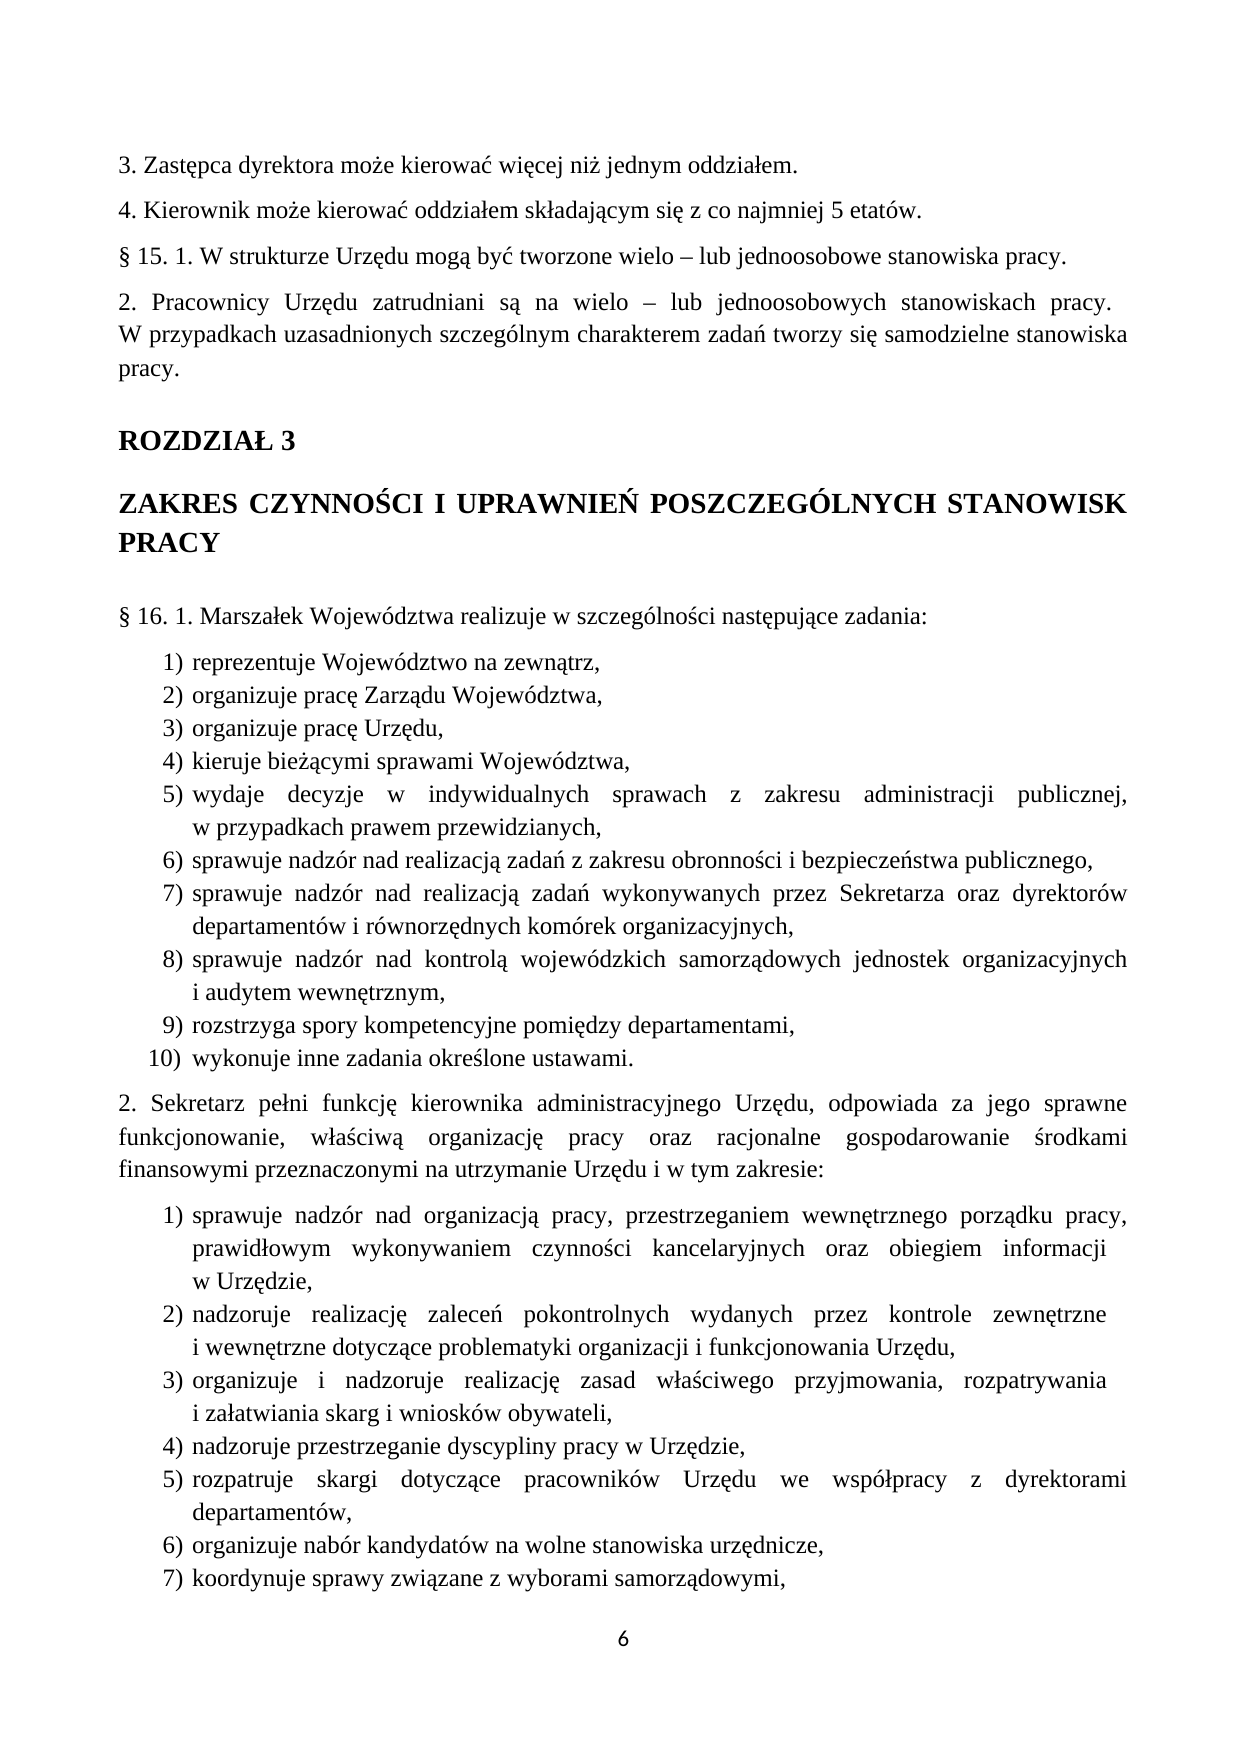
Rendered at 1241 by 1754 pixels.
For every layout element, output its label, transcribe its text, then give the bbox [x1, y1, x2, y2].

text 2. Sekretarz pełni funkcję kierownika administracyjnego Urzędu, odpowiada za jego sprawne funkcjonowanie, właściwą organizację pracy oraz racjonalne gospodarowanie środkami finansowymi przeznaczonymi na utrzymanie Urzędu i w tym zakresie: [118, 1088, 1128, 1183]
subtitle ROZDZIAŁ 3 [118, 423, 1128, 457]
list nadzoruje realizację zaleceń pokontrolnych wydanych przez kontrole zewnętrzne i wewnętrzne dotyczące problematyki organizacji i funkcjonowania Urzędu, [162, 1299, 1128, 1361]
list koordynuje sprawy związane z wyborami samorządowymi, [148, 1563, 1128, 1592]
list wykonuje inne zadania określone ustawami. [148, 1043, 1128, 1072]
list organizuje pracę Zarządu Województwa, [148, 680, 1128, 708]
list § 15. 1. W strukturze Urzędu mogą być tworzone wielo – lub jednoosobowe stanowiska pracy. [118, 241, 1128, 270]
list organizuje i nadzoruje realizację zasad właściwego przyjmowania, rozpatrywania i załatwiania skarg i wniosków obywateli, [162, 1365, 1128, 1427]
list rozstrzyga spory kompetencyjne pomiędzy departamentami, [148, 1010, 1128, 1039]
list rozpatruje skargi dotyczące pracowników Urzędu we współpracy z dyrektorami departamentów, [162, 1464, 1128, 1526]
text § 16. 1. Marszałek Województwa realizuje w szczególności następujące zadania: [118, 601, 1128, 630]
list reprezentuje Województwo na zewnątrz, [162, 647, 1128, 676]
list sprawuje nadzór nad realizacją zadań z zakresu obronności i bezpieczeństwa publicznego, [148, 845, 1128, 874]
subtitle ZAKRES CZYNNOŚCI I UPRAWNIEŃ POSZCZEGÓLNYCH STANOWISK PRACY [118, 487, 1128, 559]
text 2. Pracownicy Urzędu zatrudniani są na wielo – lub jednoosobowych stanowiskach pracy. W przypadkach uzasadnionych szczególnym charakterem zadań tworzy się samodzielne stanowiska pracy. [118, 287, 1128, 381]
text 3. Zastępca dyrektora może kierować więcej niż jednym oddziałem. [118, 150, 1128, 179]
list sprawuje nadzór nad kontrolą wojewódzkich samorządowych jednostek organizacyjnych i audytem wewnętrznym, [162, 944, 1128, 1006]
list organizuje nabór kandydatów na wolne stanowiska urzędnicze, [148, 1530, 1128, 1559]
list nadzoruje przestrzeganie dyscypliny pracy w Urzędzie, [148, 1431, 1128, 1460]
list sprawuje nadzór nad organizacją pracy, przestrzeganiem wewnętrznego porządku pracy, prawidłowym wykonywaniem czynności kancelaryjnych oraz obiegiem informacji w Urzędzie, [162, 1200, 1128, 1295]
list wydaje decyzje w indywidualnych sprawach z zakresu administracji publicznej, w przypadkach prawem przewidzianych, [162, 779, 1128, 841]
text 4. Kierownik może kierować oddziałem składającym się z co najmniej 5 etatów. [118, 196, 1128, 224]
list sprawuje nadzór nad realizacją zadań wykonywanych przez Sekretarza oraz dyrektorów departamentów i równorzędnych komórek organizacyjnych, [162, 878, 1128, 940]
list kieruje bieżącymi sprawami Województwa, [148, 746, 1128, 774]
list organizuje pracę Urzędu, [148, 713, 1128, 742]
